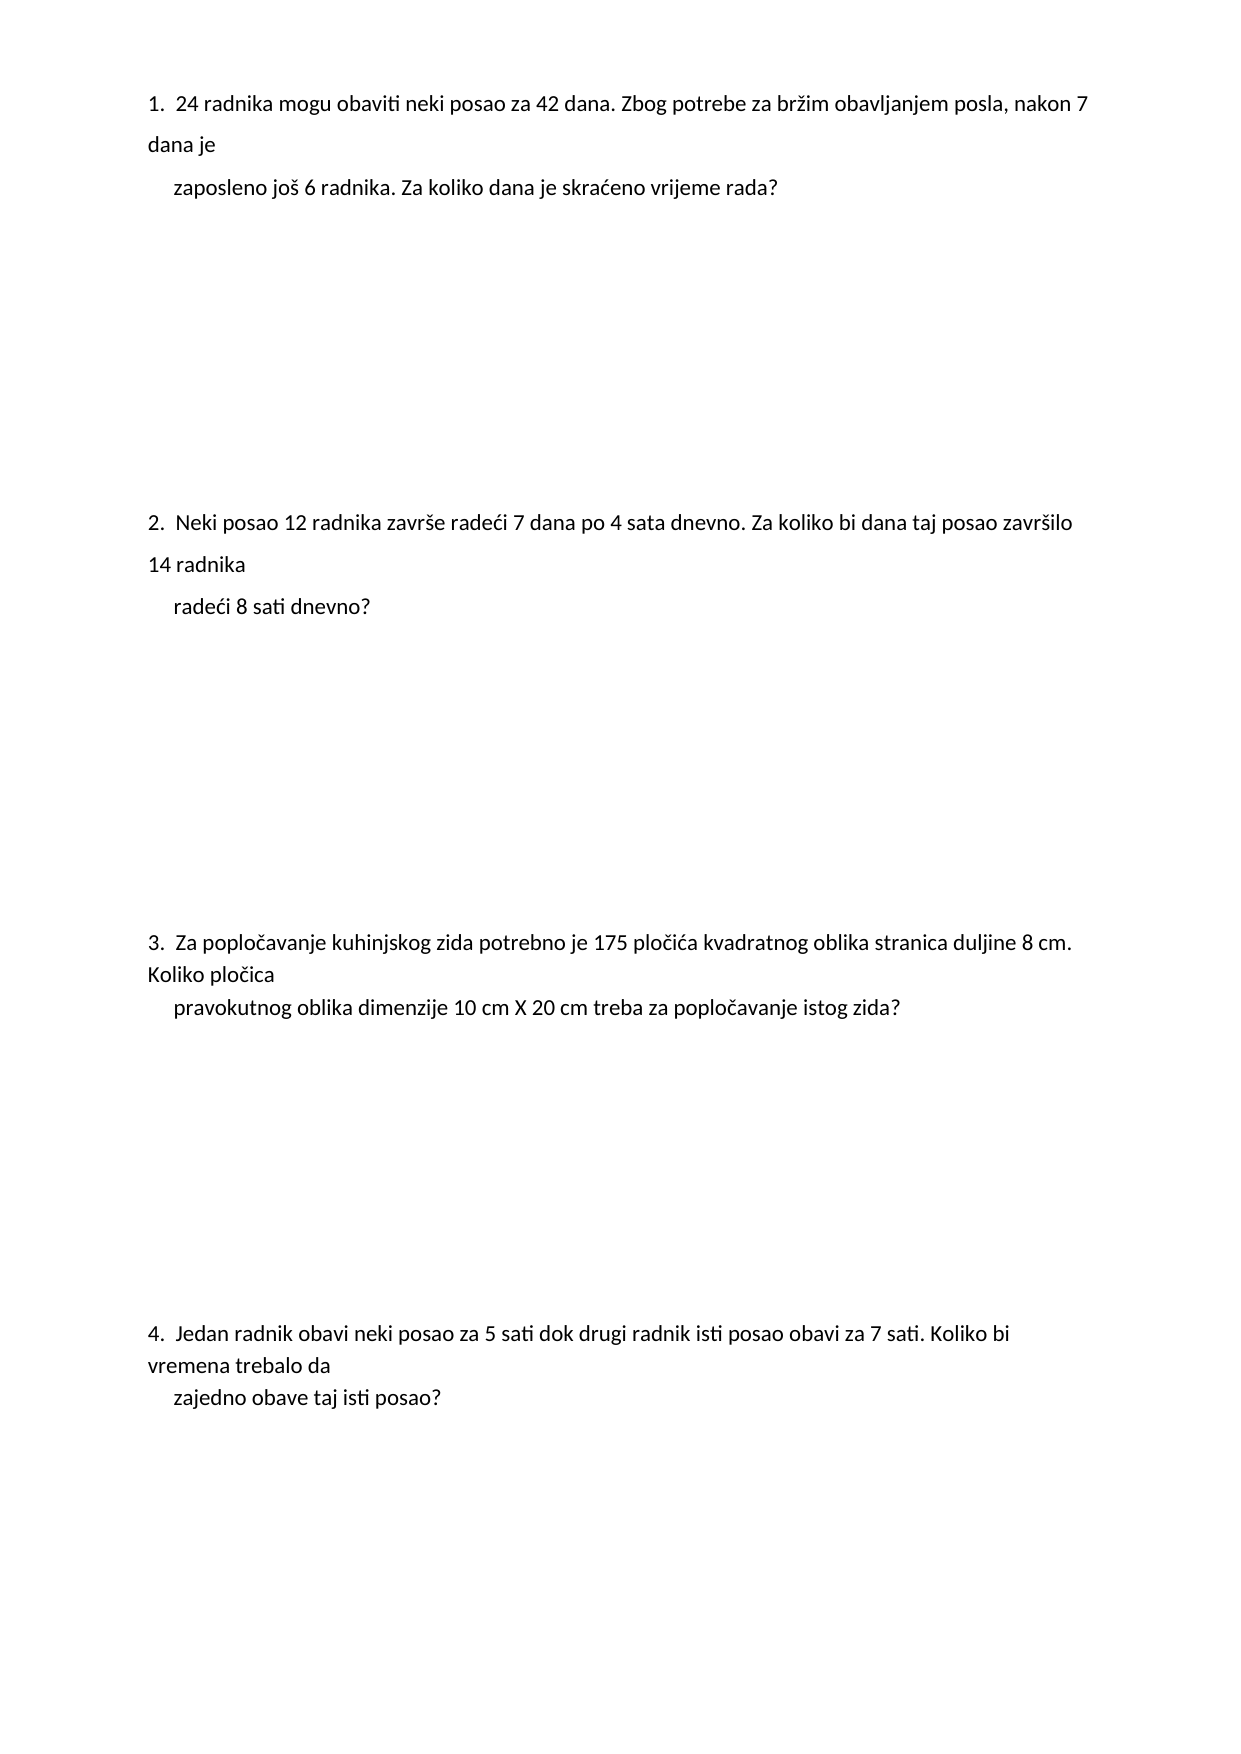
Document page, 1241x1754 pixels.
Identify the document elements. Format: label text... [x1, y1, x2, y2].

text zaposleno još 6 radnika. Za koliko dana je skraćeno vrijeme rada? [148, 173, 1093, 201]
text 1. 24 radnika mogu obaviti neki posao za 42 dana. Zbog potrebe za bržim obavljanjem posla, nakon 7 dana je [148, 89, 1093, 159]
text pravokutnog oblika dimenzije 10 cm X 20 cm treba za popločavanje istog zida? [148, 993, 1093, 1021]
text 3. Za popločavanje kuhinjskog zida potrebno je 175 pločića kvadratnog oblika stranica duljine 8 cm. Koliko pločica [148, 928, 1093, 988]
text 2. Neki posao 12 radnika završe radeći 7 dana po 4 sata dnevno. Za koliko bi dana taj posao završilo 14 radnika [148, 508, 1093, 578]
text radeći 8 sati dnevno? [148, 592, 1093, 620]
text zajedno obave taj isti posao? [148, 1383, 1093, 1411]
text 4. Jedan radnik obavi neki posao za 5 sati dok drugi radnik isti posao obavi za 7 sati. Koliko bi vremena trebalo da [148, 1319, 1093, 1379]
